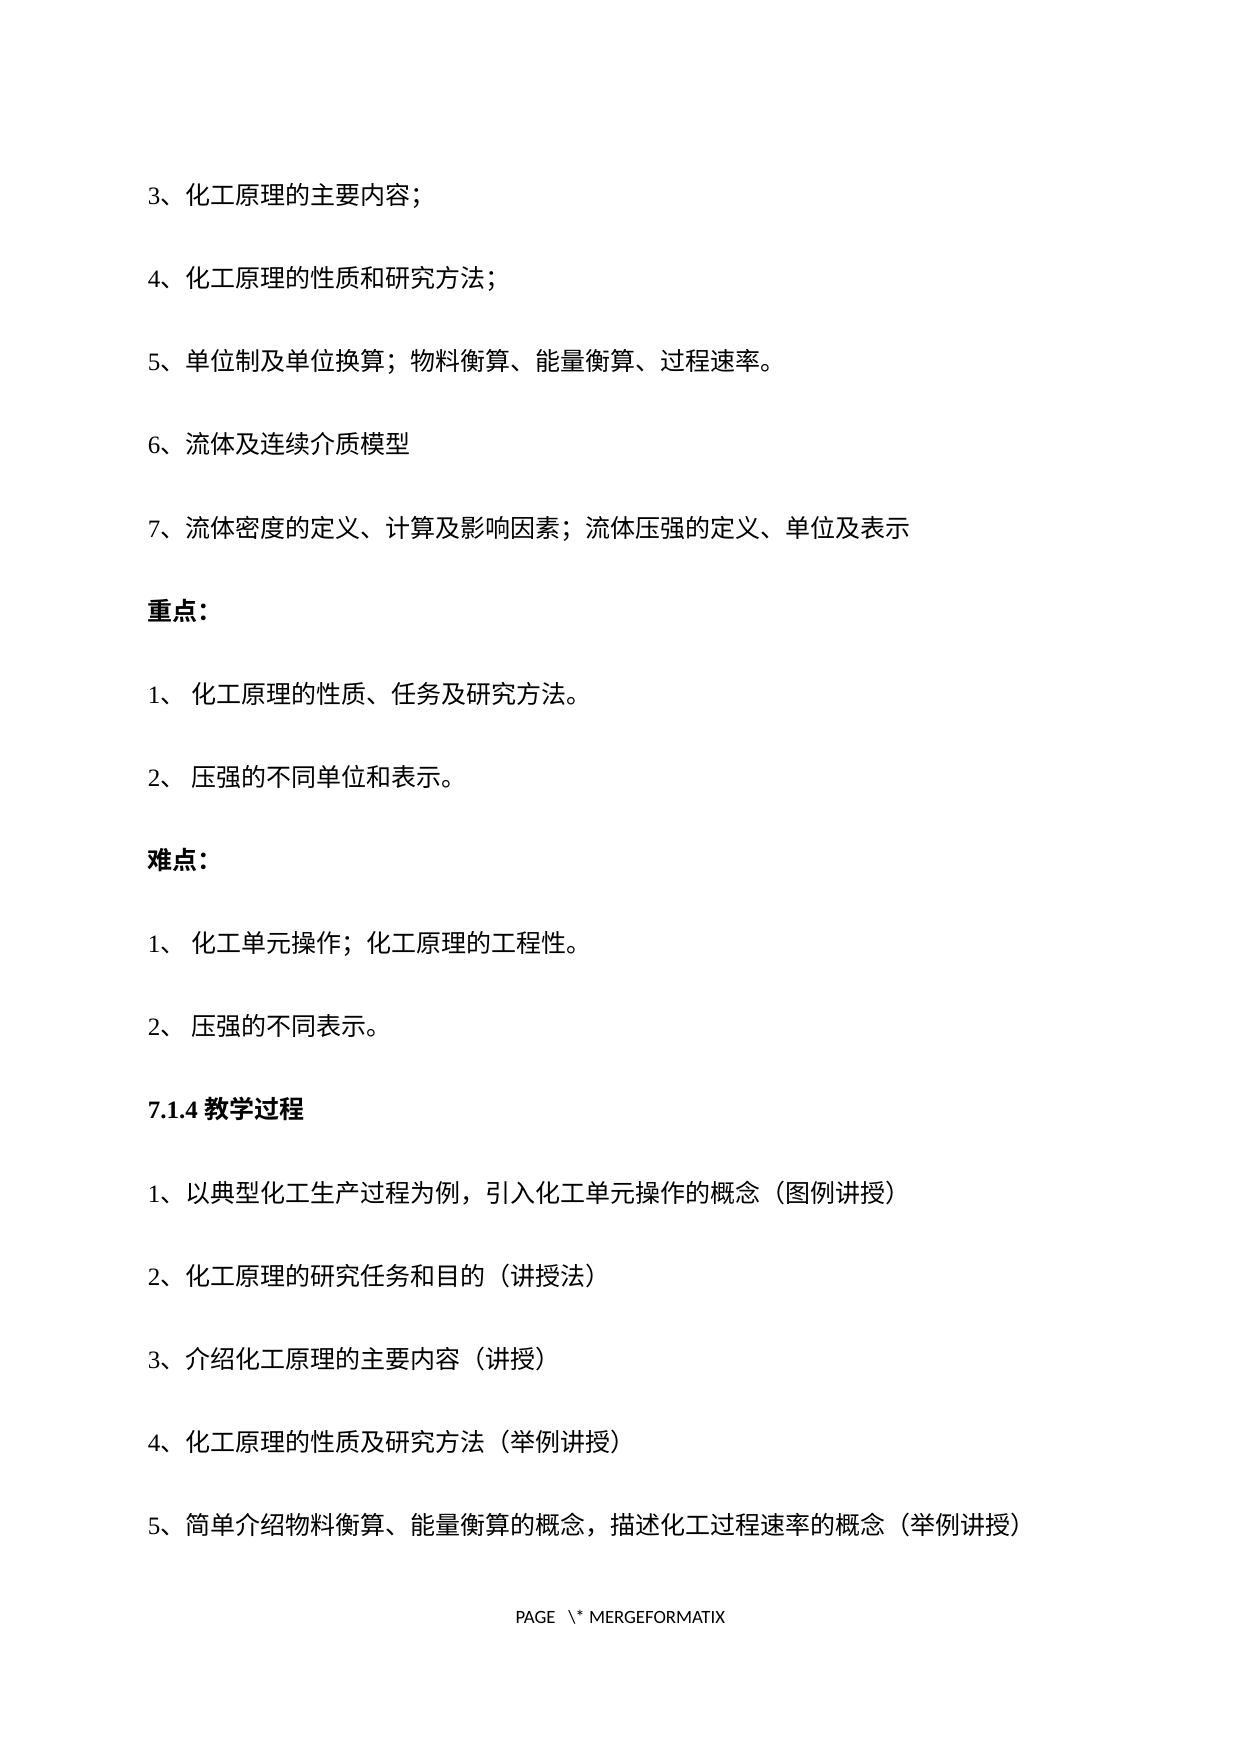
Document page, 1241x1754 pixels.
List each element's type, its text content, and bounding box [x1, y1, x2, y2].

text 4、化工原理的性质和研究方法； [148, 244, 1092, 309]
list 压强的不同表示。 [148, 992, 1092, 1057]
text 6、流体及连续介质模型 [148, 411, 1092, 476]
subtitle 7.1.4 教学过程 [148, 1076, 1092, 1141]
text 3、介绍化工原理的主要内容（讲授） [148, 1325, 1092, 1390]
text 7、流体密度的定义、计算及影响因素；流体压强的定义、单位及表示 [148, 494, 1092, 559]
text 2、化工原理的研究任务和目的（讲授法） [148, 1242, 1092, 1307]
text 重点： [148, 577, 1092, 642]
list 化工单元操作；化工原理的工程性。 [148, 909, 1092, 974]
list 压强的不同单位和表示。 [148, 743, 1092, 808]
text 1、以典型化工生产过程为例，引入化工单元操作的概念（图例讲授） [148, 1159, 1092, 1224]
text 难点： [148, 826, 1092, 891]
text 4、化工原理的性质及研究方法（举例讲授） [148, 1408, 1092, 1473]
text 5、单位制及单位换算；物料衡算、能量衡算、过程速率。 [148, 327, 1092, 392]
list 化工原理的性质、任务及研究方法。 [148, 660, 1092, 725]
text 3、化工原理的主要内容； [148, 161, 1092, 226]
text 5、简单介绍物料衡算、能量衡算的概念，描述化工过程速率的概念（举例讲授） [148, 1491, 1092, 1556]
